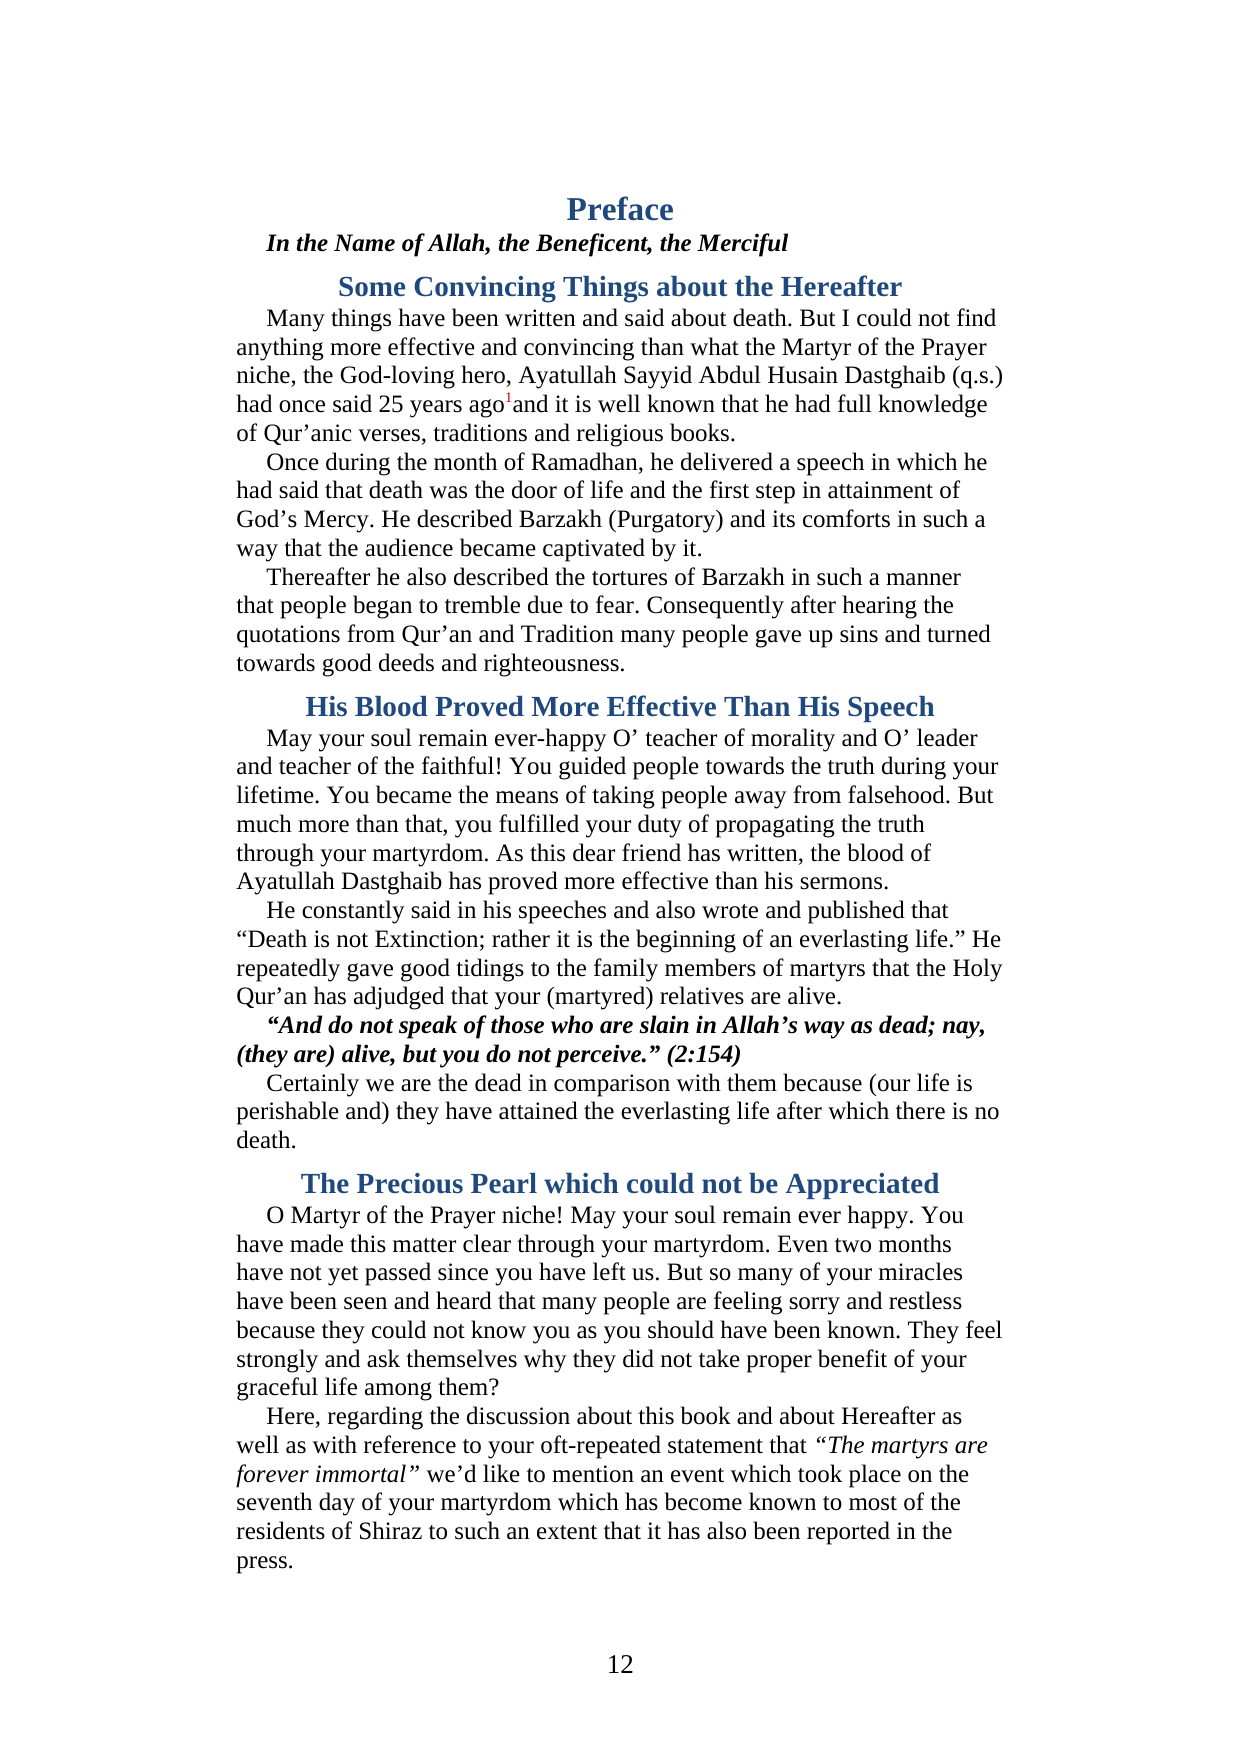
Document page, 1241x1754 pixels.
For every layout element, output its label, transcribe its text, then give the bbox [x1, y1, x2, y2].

subtitle Some Convincing Things about the Hereafter [236, 269, 1004, 303]
text Here, regarding the discussion about this book and about Hereafter as well as with reference to your oft-repeated statement that “The martyrs are forever immortal” we’d like to mention an event which took place on the seventh day of your martyrdom which has become known to most of the residents of Shiraz to such an extent that it has also been reported in the press. [236, 1401, 1004, 1574]
text Certainly we are the dead in comparison with them because (our life is perishable and) they have attained the everlasting life after which there is no death. [236, 1068, 1004, 1154]
text He constantly said in his speeches and also wrote and published that “Death is not Extinction; rather it is the beginning of an everlasting life.” He repeatedly gave good tidings to the family members of martyrs that the Holy Qur’an has adjudged that your (martyred) relatives are alive. [236, 895, 1004, 1010]
subtitle His Blood Proved More Effective Than His Speech [236, 689, 1004, 723]
text O Martyr of the Prayer niche! May your soul remain ever happy. You have made this matter clear through your martyrdom. Even two months have not yet passed since you have left us. But so many of your miracles have been seen and heard that many people are feeling sorry and restless because they could not know you as you should have been known. They feel strongly and ask themselves why they did not take proper benefit of your graceful life among them? [236, 1200, 1004, 1401]
subtitle The Precious Pearl which could not be Appreciated [236, 1166, 1004, 1200]
text Many things have been written and said about death. But I could not find anything more effective and convincing than what the Martyr of the Prayer niche, the God-loving hero, Ayatullah Sayyid Abdul Husain Dastghaib (q.s.) had once said 25 years ago1and it is well known that he had full knowledge of Qur’anic verses, traditions and religious books. [236, 303, 1004, 447]
text May your soul remain ever-happy O’ teacher of morality and O’ leader and teacher of the faithful! You guided people towards the truth during your lifetime. You became the means of taking people away from falsehood. But much more than that, you fulfilled your duty of propagating the truth through your martyrdom. As this dear friend has written, the blood of Ayatullah Dastghaib has proved more effective than his sermons. [236, 723, 1004, 895]
text In the Name of Allah, the Beneficent, the Merciful [236, 228, 1004, 257]
text Thereafter he also described the tortures of Barzakh in such a manner that people began to tremble due to fear. Consequently after hearing the quotations from Qur’an and Tradition many people gave up sins and turned towards good deeds and righteousness. [236, 562, 1004, 677]
text Once during the month of Ramadhan, he delivered a speech in which he had said that death was the door of life and the first step in attainment of God’s Mercy. He described Barzakh (Purgatory) and its comforts in such a way that the audience became captivated by it. [236, 447, 1004, 562]
subtitle Preface [236, 190, 1004, 228]
text “And do not speak of those who are slain in Allah’s way as dead; nay, (they are) alive, but you do not perceive.” (2:154) [236, 1010, 1004, 1068]
